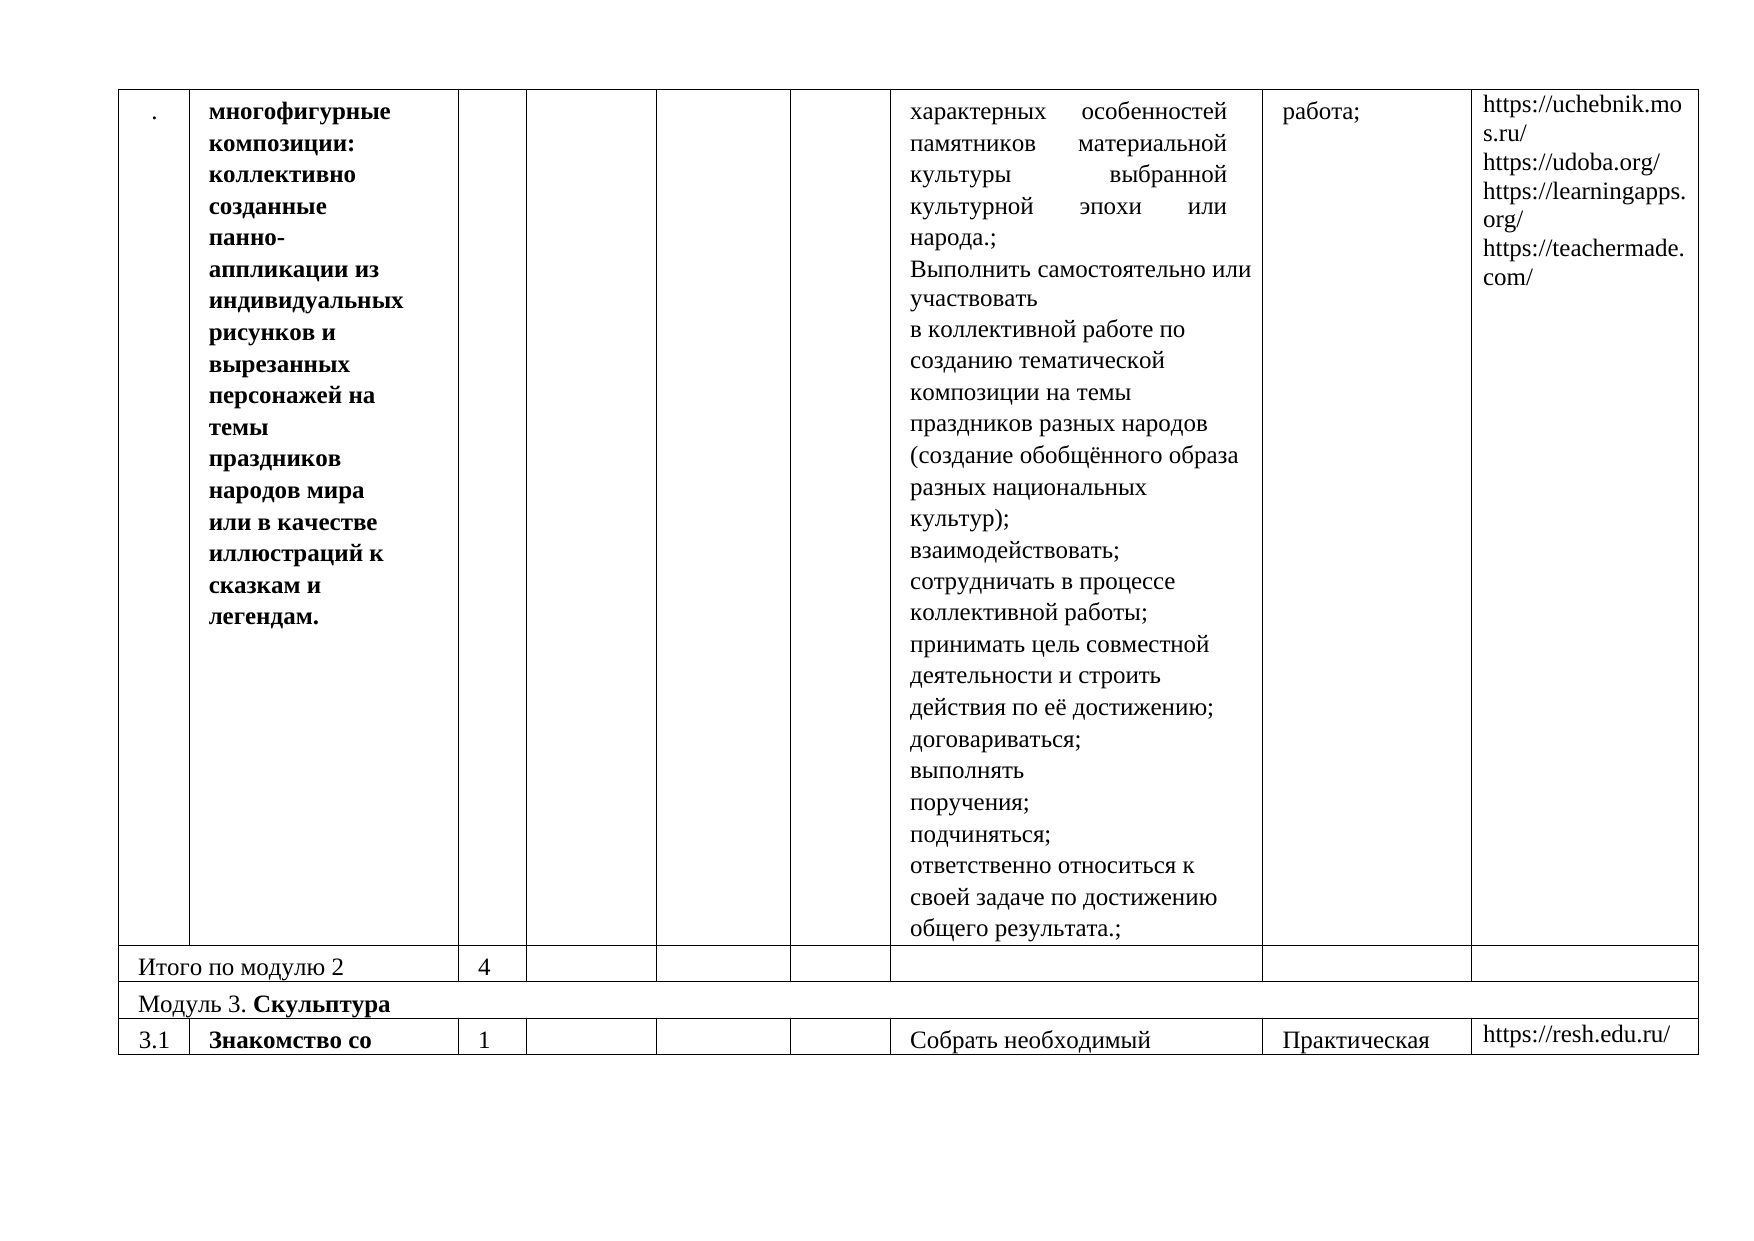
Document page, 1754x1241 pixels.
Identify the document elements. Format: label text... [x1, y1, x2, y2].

table_cell 1 [657, 90, 790, 945]
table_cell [190, 90, 458, 945]
table_cell Модуль 3. Скульптура [119, 982, 1698, 1018]
table_cell [527, 946, 656, 981]
table_cell [791, 946, 890, 981]
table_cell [1472, 1019, 1698, 1054]
table_cell [657, 946, 790, 981]
table_cell [1472, 946, 1698, 981]
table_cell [1263, 90, 1471, 945]
table_cell 3.1. [119, 1019, 189, 1054]
table_cell [791, 90, 890, 945]
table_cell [1263, 1019, 1471, 1054]
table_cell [891, 90, 1262, 945]
table_cell 1 [459, 90, 526, 945]
table_cell 2.4. [119, 90, 189, 945]
table_cell [527, 1019, 656, 1054]
table_cell Итого по модулю 2 [119, 946, 458, 981]
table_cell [190, 1019, 458, 1054]
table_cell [1472, 90, 1698, 945]
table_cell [891, 1019, 1262, 1054]
table_cell [791, 1019, 890, 1054]
table_cell [891, 946, 1262, 981]
table_cell 1 [459, 1019, 526, 1054]
table_cell [527, 90, 656, 945]
table_cell [1263, 946, 1471, 981]
table_cell 4 [459, 946, 526, 981]
table_cell [657, 1019, 790, 1054]
